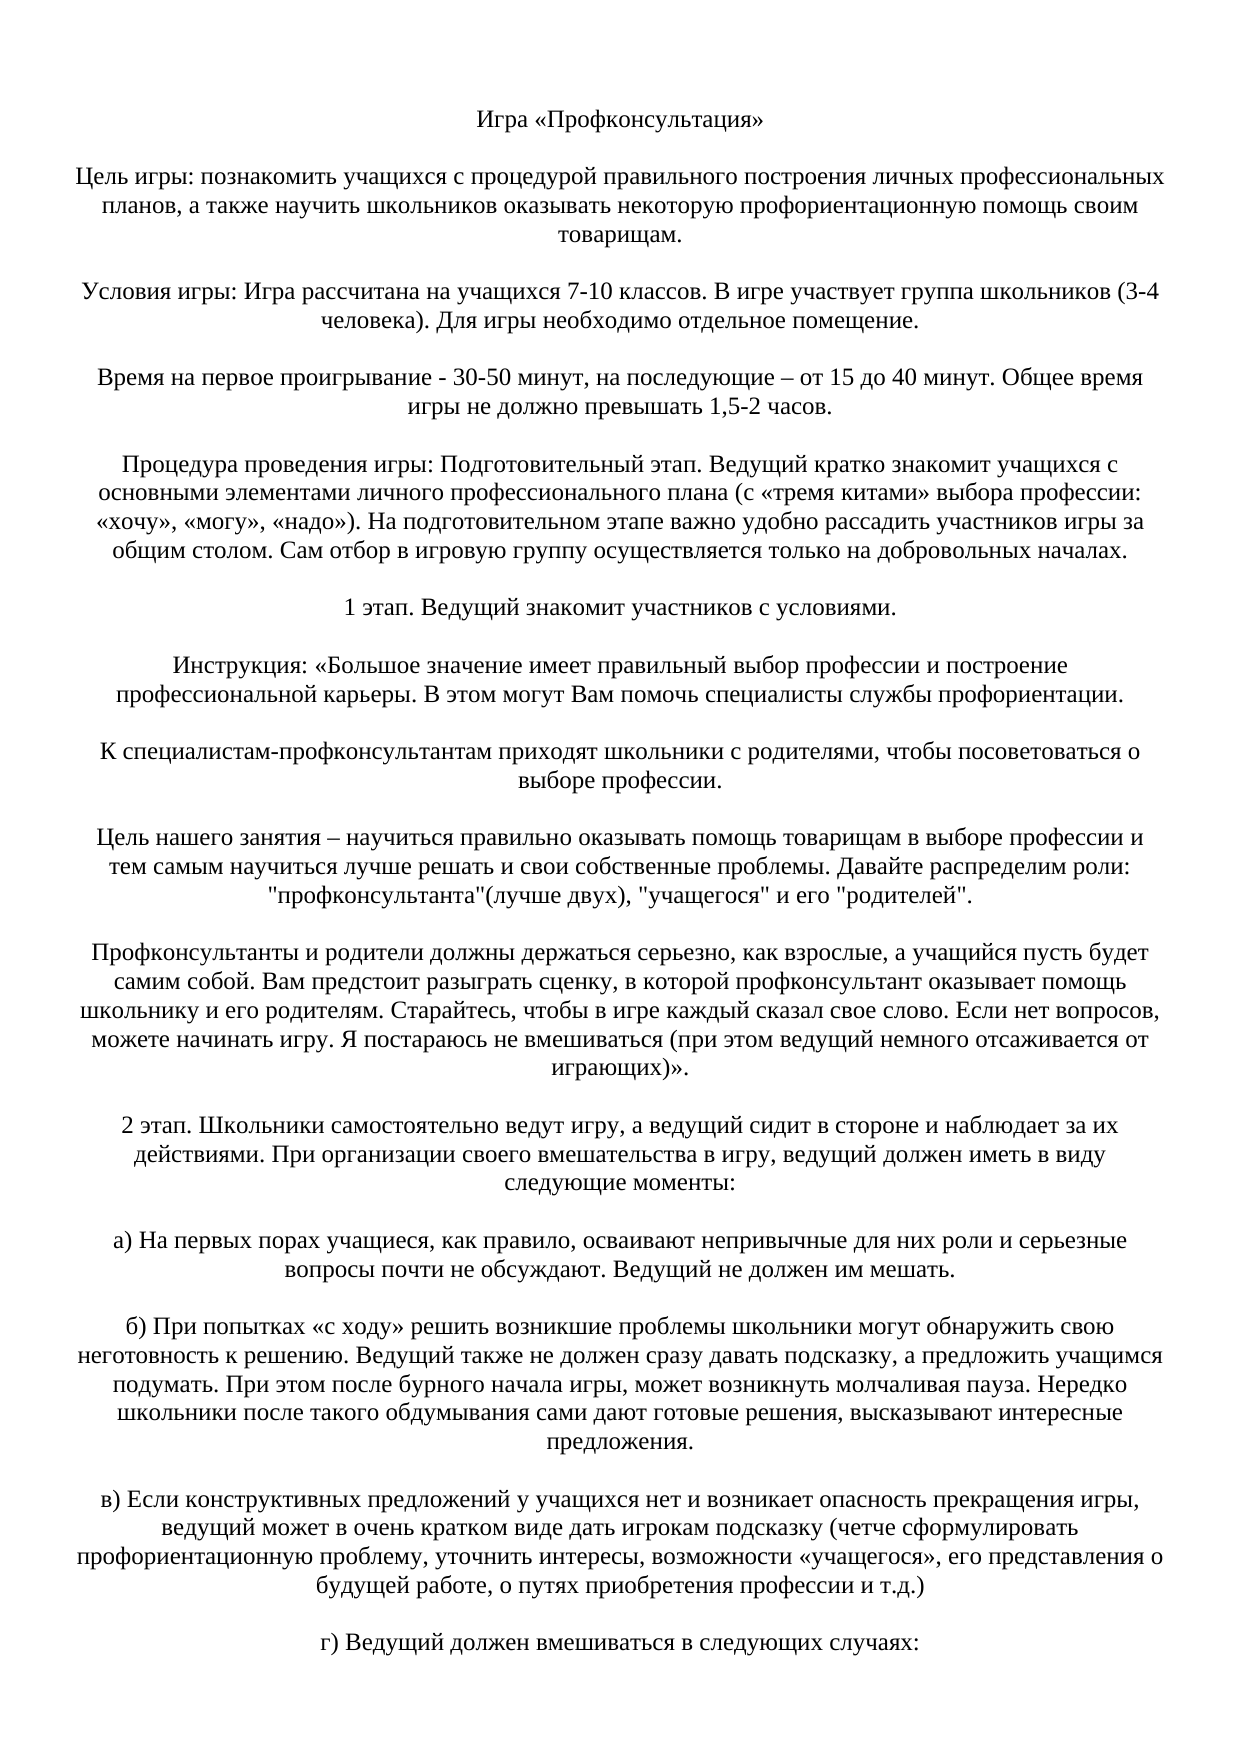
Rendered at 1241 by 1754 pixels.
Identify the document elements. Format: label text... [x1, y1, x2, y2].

text а) На первых порах учащиеся, как правило, осваивают непривычные для них роли и серьезные вопросы почти не обсуждают. Ведущий не должен им мешать. [75, 1225, 1165, 1282]
text в) Если конструктивных предложений у учащихся нет и возникает опасность прекращения игры, ведущий может в очень кратком виде дать игрокам подсказку (четче сформулировать профориентационную проблему, уточнить интересы, возможности «учащегося», его представления о будущей работе, о путях приобретения профессии и т.д.) [75, 1484, 1165, 1599]
text б) При попытках «с ходу» решить возникшие проблемы школьники могут обнаружить свою неготовность к решению. Ведущий также не должен сразу давать подсказку, а предложить учащимся подумать. При этом после бурного начала игры, может возникнуть молчаливая пауза. Нередко школьники после такого обдумывания сами дают готовые решения, высказывают интересные предложения. [75, 1311, 1165, 1455]
text Процедура проведения игры: Подготовительный этап. Ведущий кратко знакомит учащихся с основными элементами личного профессионального плана (с «тремя китами» выбора профессии: «хочу», «могу», «надо»). На подготовительном этапе важно удобно рассадить участников игры за общим столом. Сам отбор в игровую группу осуществляется только на добровольных началах. [75, 449, 1165, 564]
text г) Ведущий должен вмешиваться в следующих случаях: [75, 1627, 1165, 1656]
text 2 этап. Школьники самостоятельно ведут игру, а ведущий сидит в стороне и наблюдает за их действиями. При организации своего вмешательства в игру, ведущий должен иметь в виду следующие моменты: [75, 1110, 1165, 1196]
text Время на первое проигрывание - 30-50 минут, на последующие – от 15 до 40 минут. Общее время игры не должно превышать 1,5-2 часов. [75, 362, 1165, 420]
text 1 этап. Ведущий знакомит участников с условиями. [75, 592, 1165, 621]
text Профконсультанты и родители должны держаться серьезно, как взрослые, а учащийся пусть будет самим собой. Вам предстоит разыграть сценку, в которой профконсультант оказывает помощь школьнику и его родителям. Старайтесь, чтобы в игре каждый сказал свое слово. Если нет вопросов, можете начинать игру. Я постараюсь не вмешиваться (при этом ведущий немного отсаживается от играющих)». [75, 937, 1165, 1081]
text Цель игры: познакомить учащихся с процедурой правильного построения личных профессиональных планов, а также научить школьников оказывать некоторую профориентационную помощь своим товарищам. [75, 161, 1165, 247]
text Цель нашего занятия – научиться правильно оказывать помощь товарищам в выборе профессии и тем самым научиться лучше решать и свои собственные проблемы. Давайте распределим роли: "профконсультанта"(лучше двух), "учащегося" и его "родителей". [75, 822, 1165, 909]
text Инструкция: «Большое значение имеет правильный выбор профессии и построение профессиональной карьеры. В этом могут Вам помочь специалисты службы профориентации. [75, 650, 1165, 707]
text Игра «Профконсультация» [75, 104, 1165, 132]
text К специалистам-профконсультантам приходят школьники с родителями, чтобы посоветоваться о выборе профессии. [75, 736, 1165, 794]
text Условия игры: Игра рассчитана на учащихся 7-10 классов. В игре участвует группа школьников (3-4 человека). Для игры необходимо отдельное помещение. [75, 276, 1165, 334]
